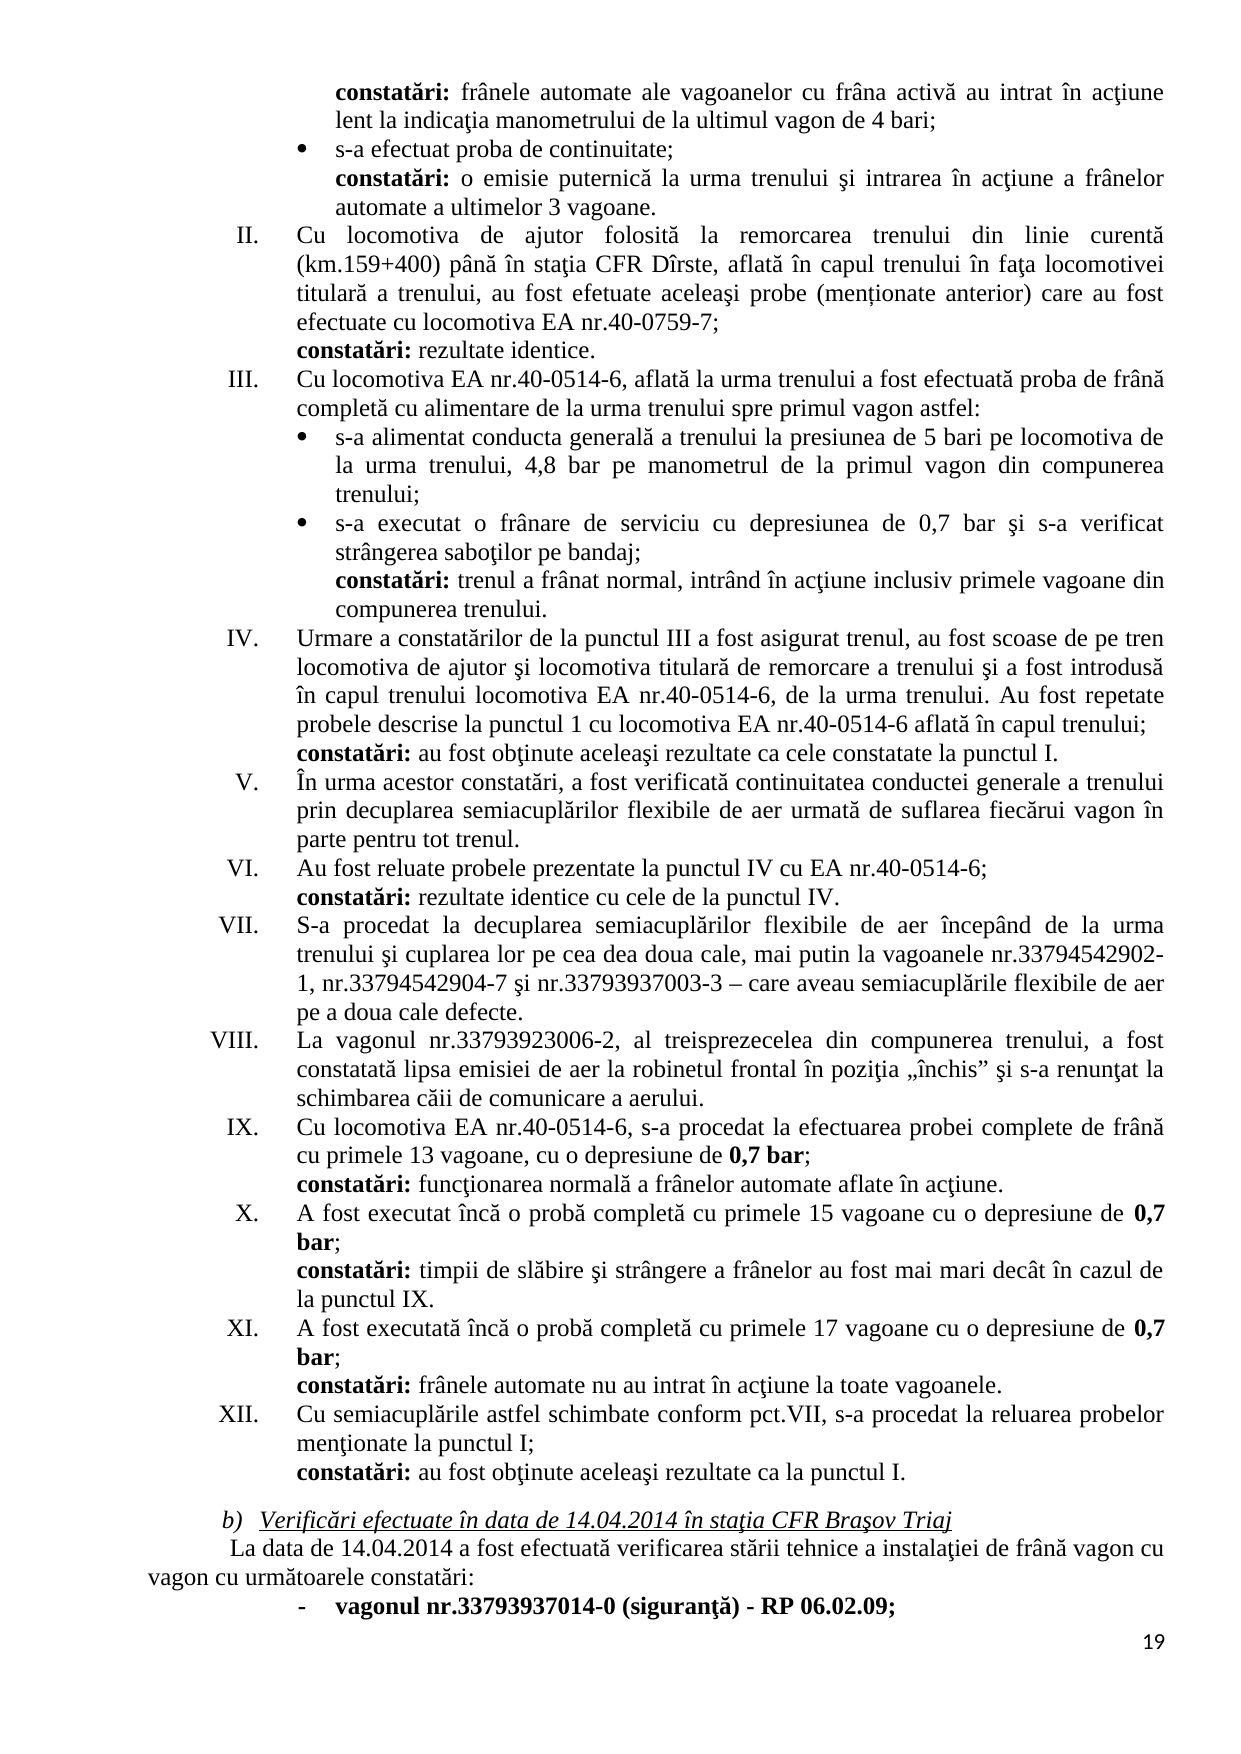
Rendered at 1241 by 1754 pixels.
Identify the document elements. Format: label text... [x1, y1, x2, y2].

list În urma acestor constatări, a fost verificată continuitatea conductei generale a trenului prin decuplarea semiacuplărilor flexibile de aer urmată de suflarea fiecărui vagon în parte pentru tot trenul. [259, 767, 1165, 853]
text constatări: funcţionarea normală a frânelor automate aflate în acţiune. [296, 1169, 1165, 1198]
list Cu locomotiva EA nr.40-0514-6, s-a procedat la efectuarea probei complete de frână cu primele 13 vagoane, cu o depresiune de 0,7 bar; [259, 1112, 1165, 1169]
text constatări: rezultate identice cu cele de la punctul IV. [296, 882, 1165, 911]
list La vagonul nr.33793923006-2, al treisprezecelea din compunerea trenului, a fost constatată lipsa emisiei de aer la robinetul frontal în poziţia „închis” şi s-a renunţat la schimbarea căii de comunicare a aerului. [259, 1026, 1165, 1112]
list Verificări efectuate în data de 14.04.2014 în staţia CFR Braşov Triaj [222, 1505, 1165, 1533]
list A fost executat încă o probă completă cu primele 15 vagoane cu o depresiune de 0,7 bar; [259, 1198, 1165, 1256]
text constatări: o emisie puternică la urma trenului şi intrarea în acţiune a frânelor automate a ultimelor 3 vagoane. [335, 163, 1165, 221]
list Urmare a constatărilor de la punctul III a fost asigurat trenul, au fost scoase de pe tren locomotiva de ajutor şi locomotiva titulară de remorcare a trenului şi a fost introdusă în capul trenului locomotiva EA nr.40-0514-6, de la urma trenului. Au fost repetate probele descrise la punctul 1 cu locomotiva EA nr.40-0514-6 aflată în capul trenului; [259, 623, 1165, 738]
text constatări: frânele automate ale vagoanelor cu frâna activă au intrat în acţiune lent la indicaţia manometrului de la ultimul vagon de 4 bari; [335, 77, 1165, 134]
list S-a procedat la decuplarea semiacuplărilor flexibile de aer începând de la urma trenului şi cuplarea lor pe cea dea doua cale, mai putin la vagoanele nr.33794542902-1, nr.33794542904-7 şi nr.33793937003-3 – care aveau semiacuplările flexibile de aer pe a doua cale defecte. [259, 911, 1165, 1026]
list Cu locomotiva de ajutor folosită la remorcarea trenului din linie curentă (km.159+400) până în staţia CFR Dîrste, aflată în capul trenului în faţa locomotivei titulară a trenului, au fost efetuate aceleaşi probe (menționate anterior) care au fost efectuate cu locomotiva EA nr.40-0759-7; [259, 221, 1165, 336]
text La data de 14.04.2014 a fost efectuată verificarea stării tehnice a instalaţiei de frână vagon cu vagon cu următoarele constatări: [148, 1533, 1165, 1591]
list Cu semiacuplările astfel schimbate conform pct.VII, s-a procedat la reluarea probelor menţionate la punctul I; [259, 1399, 1165, 1457]
text constatări: rezultate identice. [296, 336, 1165, 364]
text constatări: timpii de slăbire şi strângere a frânelor au fost mai mari decât în cazul de la punctul IX. [296, 1256, 1165, 1313]
list A fost executată încă o probă completă cu primele 17 vagoane cu o depresiune de 0,7 bar; [259, 1313, 1165, 1371]
text constatări: trenul a frânat normal, intrând în acţiune inclusiv primele vagoane din compunerea trenului. [335, 566, 1165, 623]
list s-a alimentat conducta generală a trenului la presiunea de 5 bari pe locomotiva de la urma trenului, 4,8 bar pe manometrul de la primul vagon din compunerea trenului; [298, 422, 1165, 508]
list s-a efectuat proba de continuitate; [298, 134, 1165, 163]
text constatări: frânele automate nu au intrat în acţiune la toate vagoanele. [296, 1371, 1165, 1399]
list vagonul nr.33793937014-0 (siguranţă) - RP 06.02.09; [298, 1591, 1165, 1620]
list s-a executat o frânare de serviciu cu depresiunea de 0,7 bar şi s-a verificat strângerea saboţilor pe bandaj; [298, 508, 1165, 566]
text constatări: au fost obţinute aceleaşi rezultate ca la punctul I. [296, 1457, 1165, 1486]
text constatări: au fost obţinute aceleaşi rezultate ca cele constatate la punctul I. [296, 738, 1165, 767]
list Cu locomotiva EA nr.40-0514-6, aflată la urma trenului a fost efectuată proba de frână completă cu alimentare de la urma trenului spre primul vagon astfel: [259, 364, 1165, 422]
list Au fost reluate probele prezentate la punctul IV cu EA nr.40-0514-6; [259, 853, 1165, 882]
